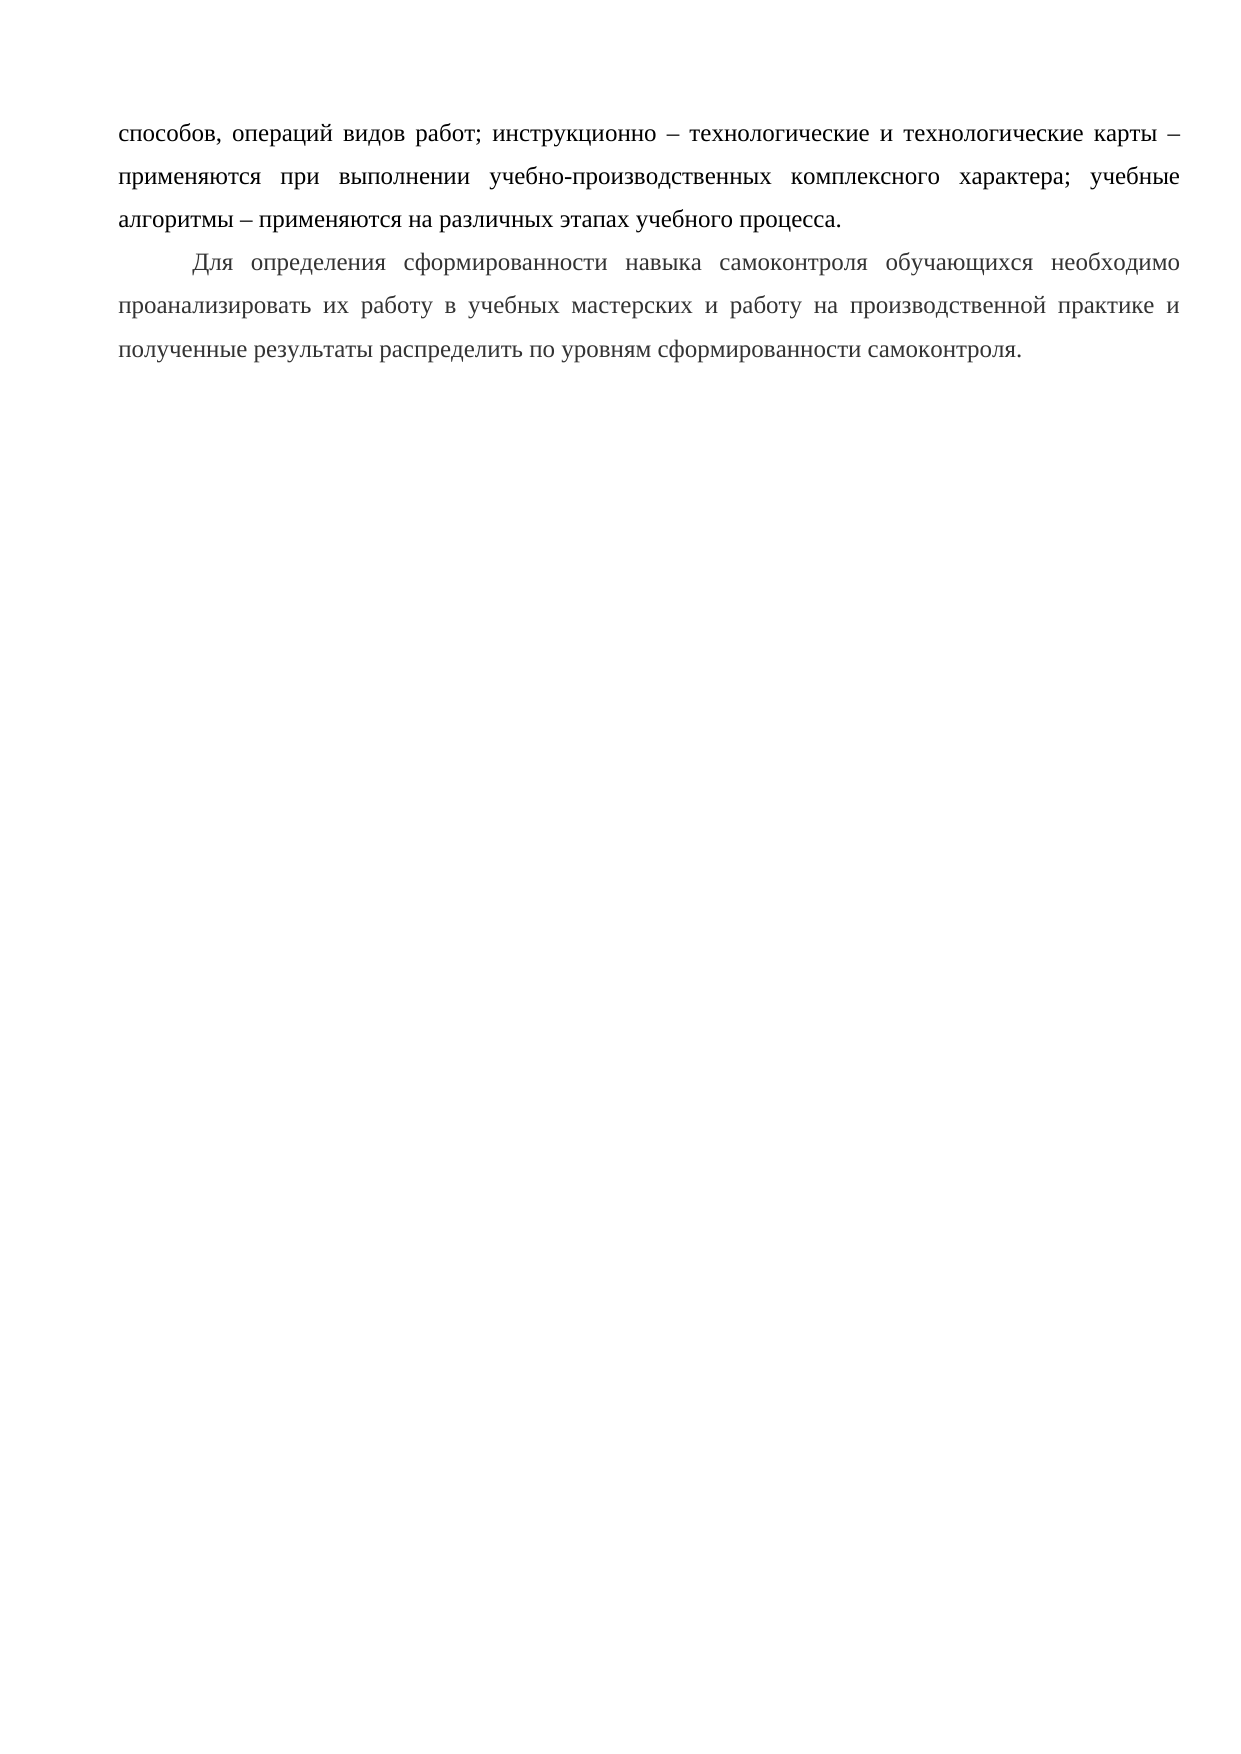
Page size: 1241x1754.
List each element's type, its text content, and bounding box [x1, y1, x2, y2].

text Для определения сформированности навыка самоконтроля обучающихся необходимо проанализировать их работу в учебных мастерских и работу на производственной практике и полученные результаты распределить по уровням сформированности самоконтроля. [118, 319, 1181, 362]
text Для определения сформированности навыка самоконтроля обучающихся необходимо проанализировать их работу в учебных мастерских и работу на производственной практике и полученные результаты распределить по уровням сформированности самоконтроля. [118, 247, 1181, 291]
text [118, 118, 1181, 233]
